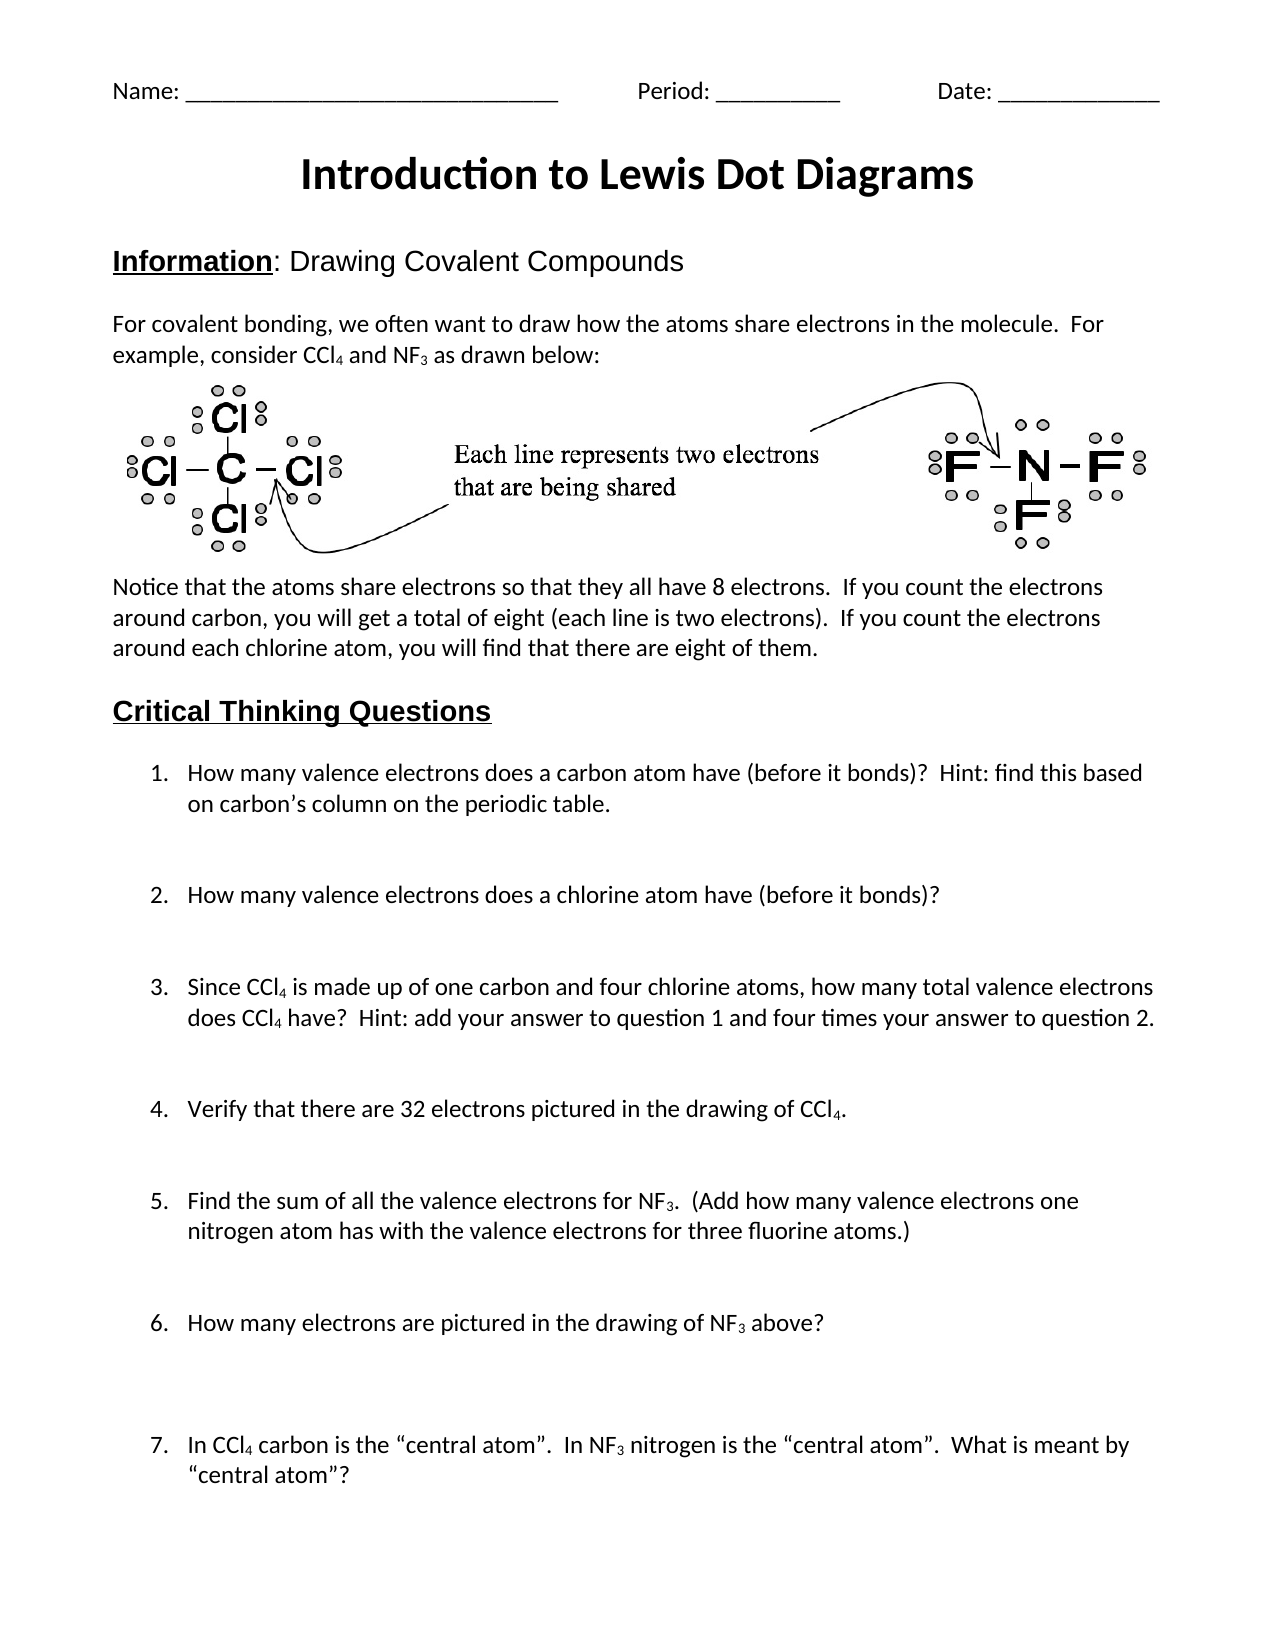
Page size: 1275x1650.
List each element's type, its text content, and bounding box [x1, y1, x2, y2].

list Since CCl4 is made up of one carbon and four chlorine atoms, how many total valence electrons does CCl4 have? Hint: add your answer to question 1 and four times your answer to question 2. [150, 971, 1162, 1032]
list Find the sum of all the valence electrons for NF3. (Add how many valence electrons one nitrogen atom has with the valence electrons for three fluorine atoms.) [150, 1185, 1162, 1246]
text Information: Drawing Covalent Compounds [112, 244, 1162, 278]
text Critical Thinking Questions [112, 693, 1162, 727]
picture [112, 369, 1161, 572]
list Verify that there are 32 electrons pictured in the drawing of CCl4. [150, 1093, 1162, 1124]
list How many valence electrons does a chlorine atom have (before it bonds)? [150, 880, 1162, 910]
list How many electrons are pictured in the drawing of NF3 above? [150, 1307, 1162, 1337]
text Introduction to Lewis Dot Diagrams [112, 145, 1162, 201]
list In CCl4 carbon is the “central atom”. In NF3 nitrogen is the “central atom”. What is meant by “central atom”? [150, 1429, 1162, 1490]
list How many valence electrons does a carbon atom have (before it bonds)? Hint: find this based on carbon’s column on the periodic table. [150, 758, 1162, 819]
text Notice that the atoms share electrons so that they all have 8 electrons. If you count the electrons around carbon, you will get a total of eight (each line is two electrons). If you count the electrons around each chlorine atom, you will find that there are eight of them. [112, 571, 1162, 663]
text For covalent bonding, we often want to draw how the atoms share electrons in the molecule. For example, consider CCl4 and NF3 as drawn below: [112, 308, 1162, 369]
text Name: ______________________________ Period: __________ Date: _____________ [112, 75, 1162, 106]
